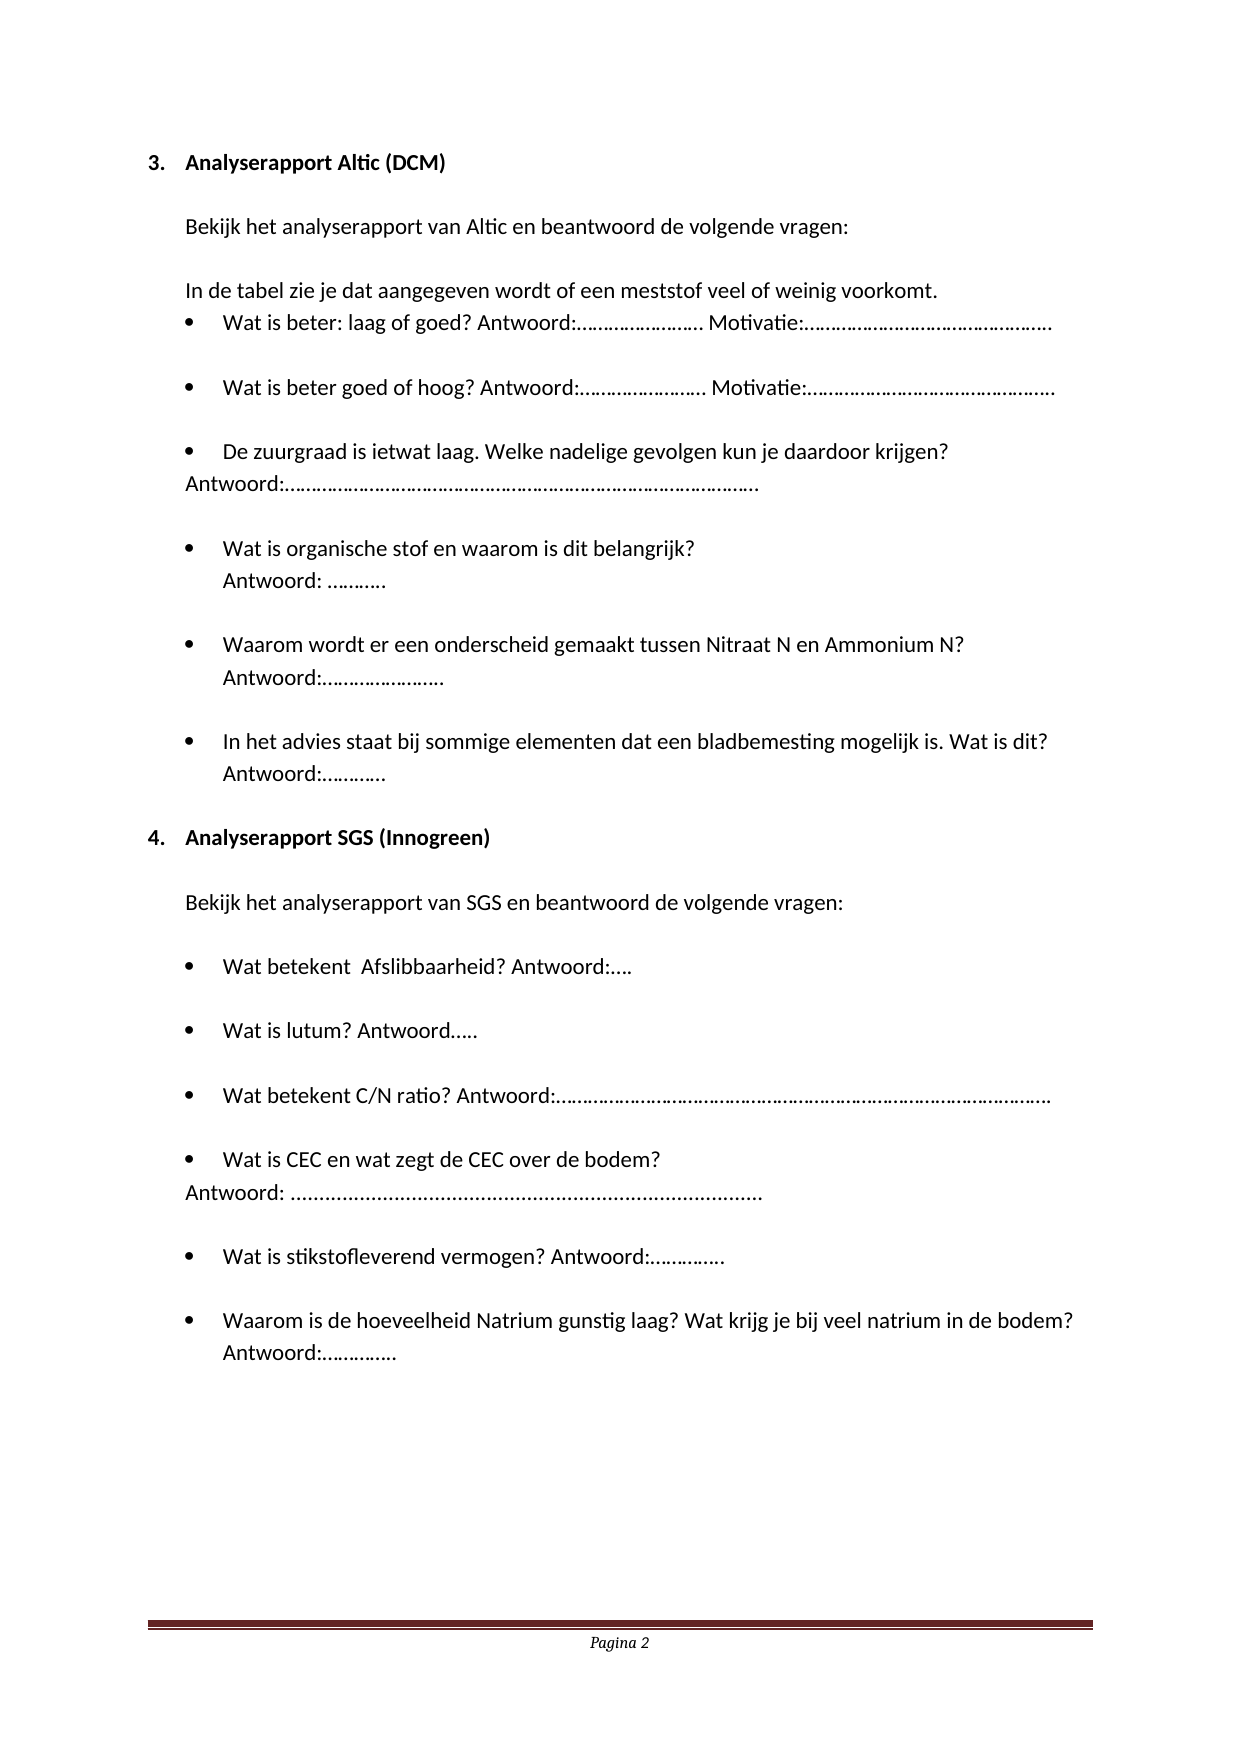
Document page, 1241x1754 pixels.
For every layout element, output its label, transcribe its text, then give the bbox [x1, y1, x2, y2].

list Waarom wordt er een onderscheid gemaakt tussen Nitraat N en Ammonium N? [185, 630, 1093, 658]
list In het advies staat bij sommige elementen dat een bladbemesting mogelijk is. Wat is dit? [185, 727, 1093, 755]
list Wat is stikstofleverend vermogen? Antwoord:………….. [185, 1242, 1093, 1270]
list Wat is lutum? Antwoord….. [185, 1017, 1093, 1045]
list Bekijk het analyserapport van Altic en beantwoord de volgende vragen: [185, 212, 1093, 240]
list Wat is organische stof en waarom is dit belangrijk? [185, 534, 1093, 562]
list Analyserapport SGS (Innogreen) [148, 823, 1093, 852]
list Waarom is de hoeveelheid Natrium gunstig laag? Wat krijg je bij veel natrium in de bodem? [185, 1306, 1093, 1334]
list In de tabel zie je dat aangegeven wordt of een meststof veel of weinig voorkomt. [185, 276, 1093, 304]
list Analyserapport Altic (DCM) [148, 148, 1093, 176]
list Antwoord:………………….. [223, 663, 1093, 691]
list Antwoord: .................................................................................. [185, 1178, 1093, 1206]
list Wat is beter goed of hoog? Antwoord:…………………… Motivatie:……………………………………….. [185, 373, 1093, 401]
list Wat is beter: laag of goed? Antwoord:…………………… Motivatie:……………………………………….. [185, 308, 1093, 337]
list Antwoord:………….. [223, 1338, 1093, 1367]
list Antwoord: ……….. [223, 566, 1093, 594]
list Wat betekent Afslibbaarheid? Antwoord:…. [185, 952, 1093, 980]
list Wat is CEC en wat zegt de CEC over de bodem? [185, 1145, 1093, 1173]
list Bekijk het analyserapport van SGS en beantwoord de volgende vragen: [185, 888, 1093, 916]
list Antwoord:………… [223, 759, 1093, 787]
list Antwoord:……………………………………………………………………………… [185, 469, 1093, 497]
list Wat betekent C/N ratio? Antwoord:…………………………………………………………………………………. [185, 1081, 1093, 1109]
list De zuurgraad is ietwat laag. Welke nadelige gevolgen kun je daardoor krijgen? [185, 437, 1093, 465]
